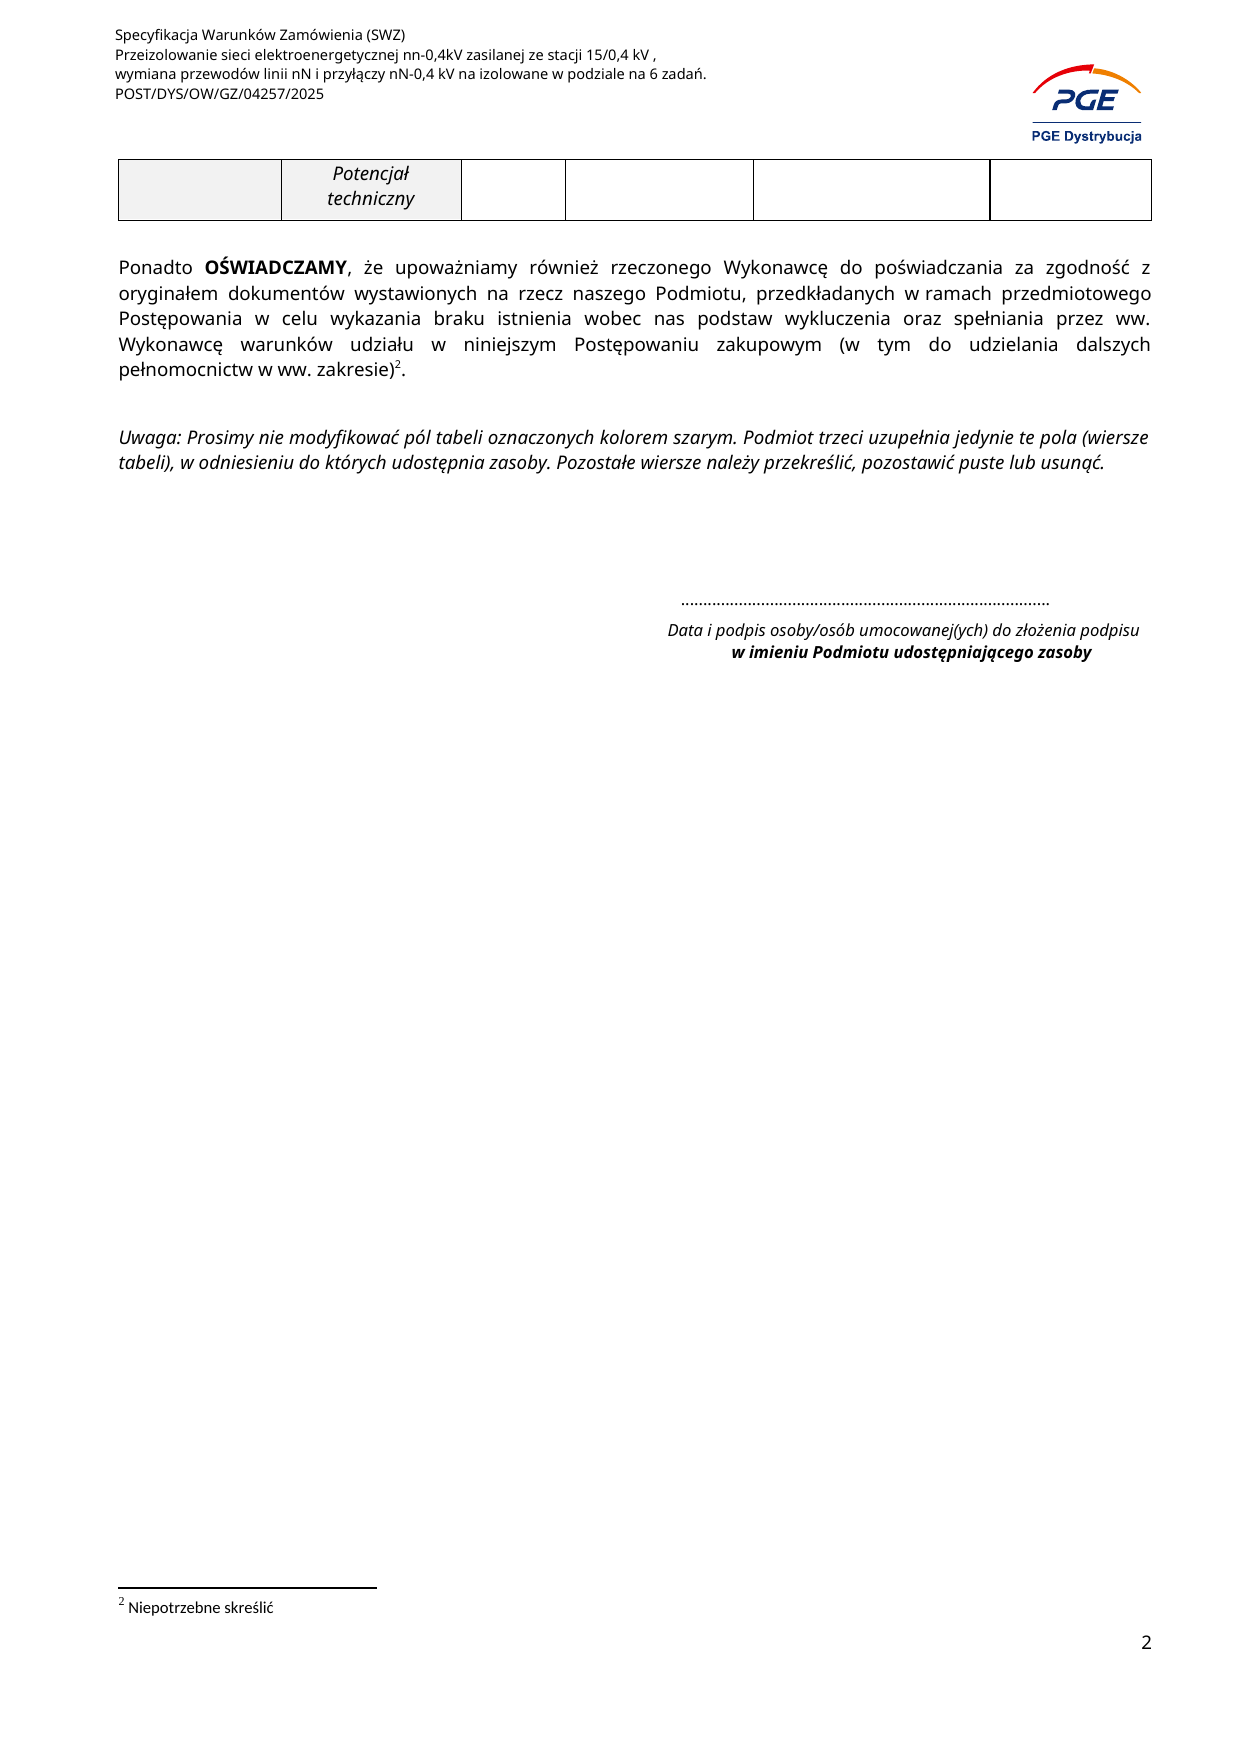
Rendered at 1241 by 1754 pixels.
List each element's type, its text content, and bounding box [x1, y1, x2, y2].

table_cell [754, 160, 989, 219]
text Data i podpis osoby/osób umocowanej(ych) do złożenia podpisu w imieniu Podmiotu udostępniającego zasoby [664, 618, 1144, 664]
table_cell [462, 160, 565, 219]
text Ponadto OŚWIADCZAMY, że upoważniamy również rzeczonego Wykonawcę do poświadczania za zgodność z oryginałem dokumentów wystawionych na rzecz naszego Podmiotu, przedkładanych w ramach przedmiotowego Postępowania w celu wykazania braku istnienia wobec nas podstaw wykluczenia oraz spełniania przez ww. Wykonawcę warunków udziału w niniejszym Postępowaniu zakupowym (w tym do udzielania dalszych pełnomocnictw w ww. zakresie). [118, 254, 1152, 382]
table_cell [566, 160, 753, 219]
text Uwaga: Prosimy nie modyfikować pól tabeli oznaczonych kolorem szarym. Podmiot trzeci uzupełnia jedynie te pola (wiersze tabeli), w odniesieniu do których udostępnia zasoby. Pozostałe wiersze należy przekreślić, pozostawić puste lub usunąć. [118, 424, 1152, 475]
text ................................................................................... [607, 585, 1240, 610]
table_cell Potencjał techniczny [282, 160, 461, 219]
table_cell [991, 160, 1151, 219]
